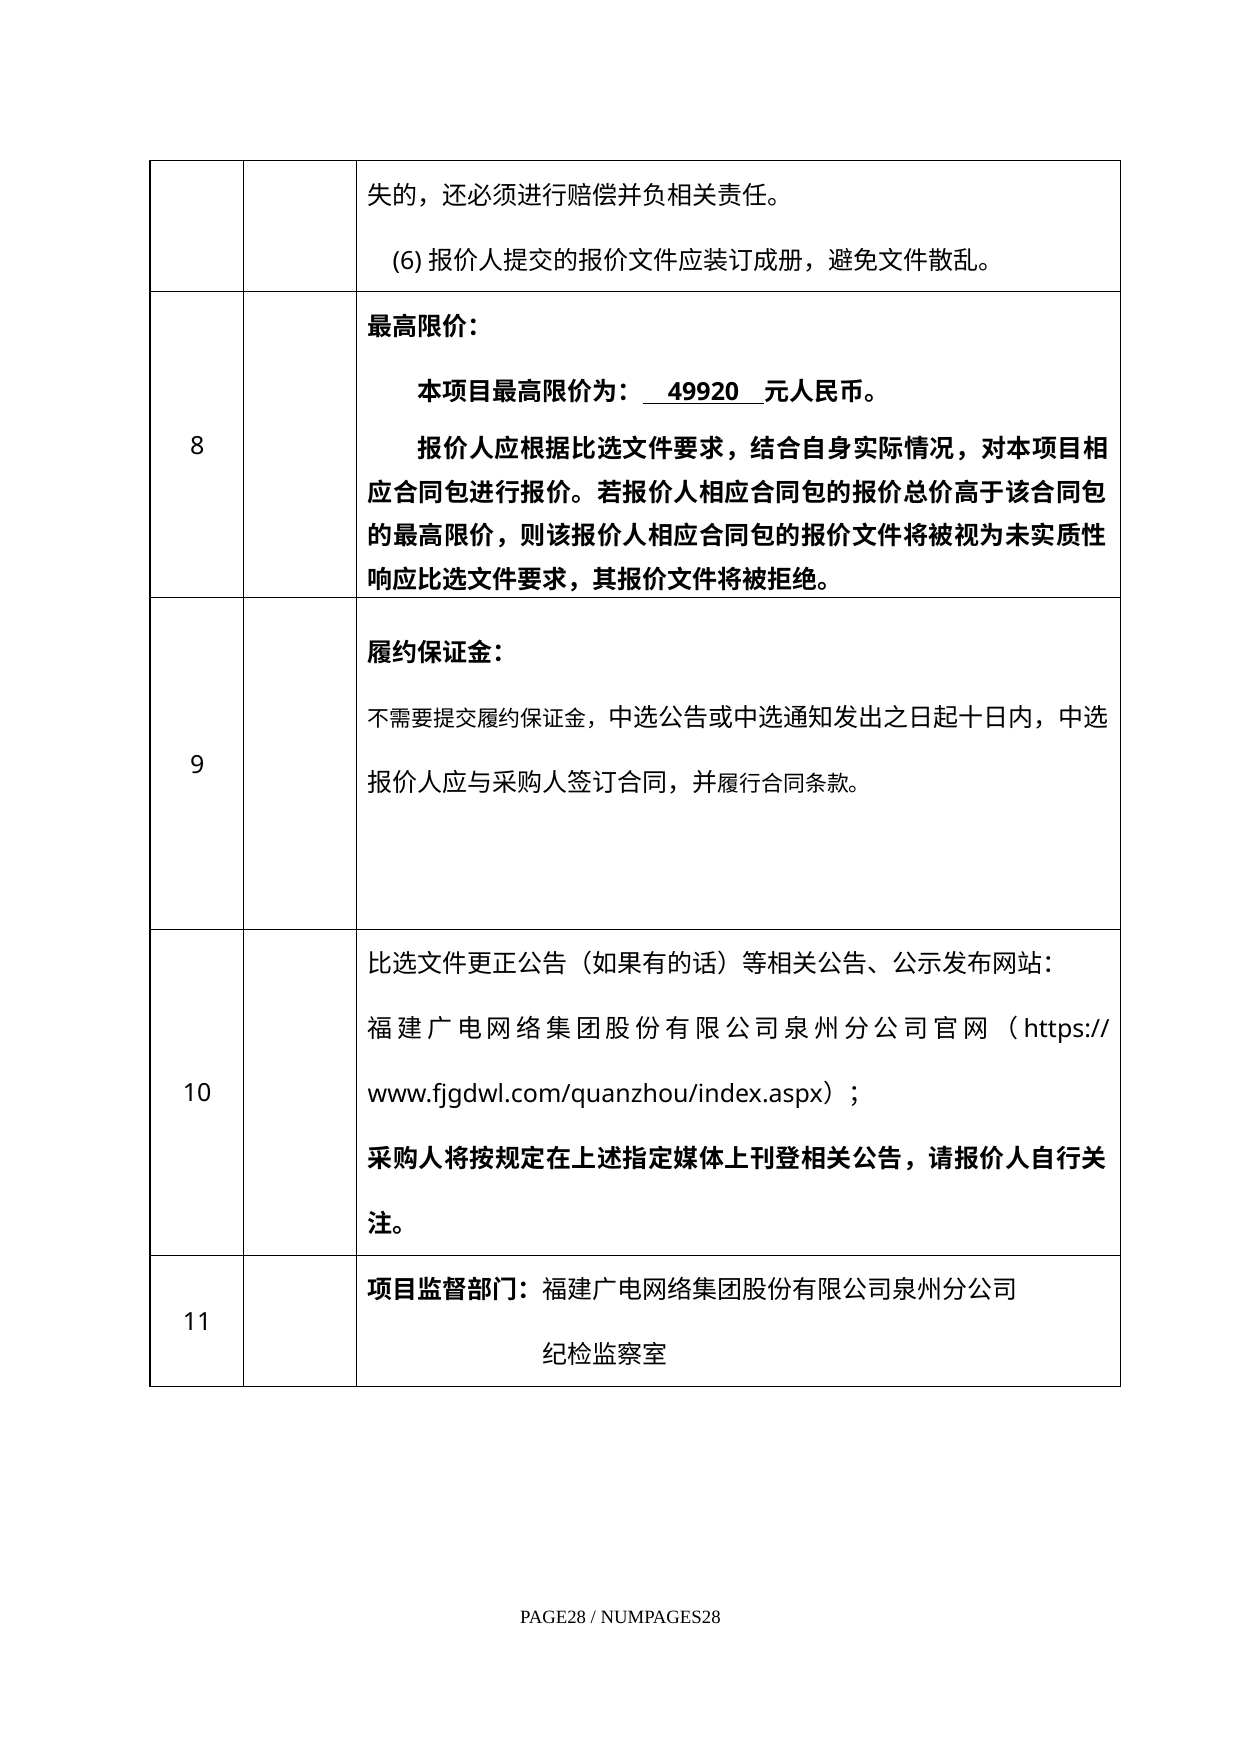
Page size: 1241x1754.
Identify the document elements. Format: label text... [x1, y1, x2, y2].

table_cell 11 [151, 1256, 243, 1386]
table_cell [244, 292, 356, 597]
table_cell 9 [151, 598, 243, 928]
table_cell 7 [151, 161, 243, 291]
table_cell 10 [151, 930, 243, 1254]
table_cell [244, 930, 356, 1254]
table_cell 履约保证金： 不需要提交履约保证金，中选公告或中选通知发出之日起十日内，中选报价人应与采购人签订合同，并履行合同条款。 [357, 598, 1120, 928]
table_cell 最高限价： 本项目最高限价为： 49920 元人民币。 报价人应根据比选文件要求，结合自身实际情况，对本项目相应合同包进行报价。若报价人相应合同包的报价总价高于该合同包的最高限价，则该报价人相应合同包的报价文件将被视为未实质性响应比选文件要求，其报价文件将被拒绝。 [357, 292, 1120, 597]
table_cell 项目监督部门：福建广电网络集团股份有限公司泉州分公司 纪检监察室 [357, 1256, 1120, 1386]
table_cell [244, 161, 356, 291]
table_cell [357, 161, 1120, 291]
table_cell 比选文件更正公告（如果有的话）等相关公告、公示发布网站： 福建广电网络集团股份有限公司泉州分公司官网（https://www.fjgdwl.com/quanzhou/index.aspx）； 采购人将按规定在上述指定媒体上刊登相关公告，请报价人自行关注。 [357, 930, 1120, 1254]
table_cell [244, 1256, 356, 1386]
table_cell 8 [151, 292, 243, 597]
table_cell [244, 598, 356, 928]
